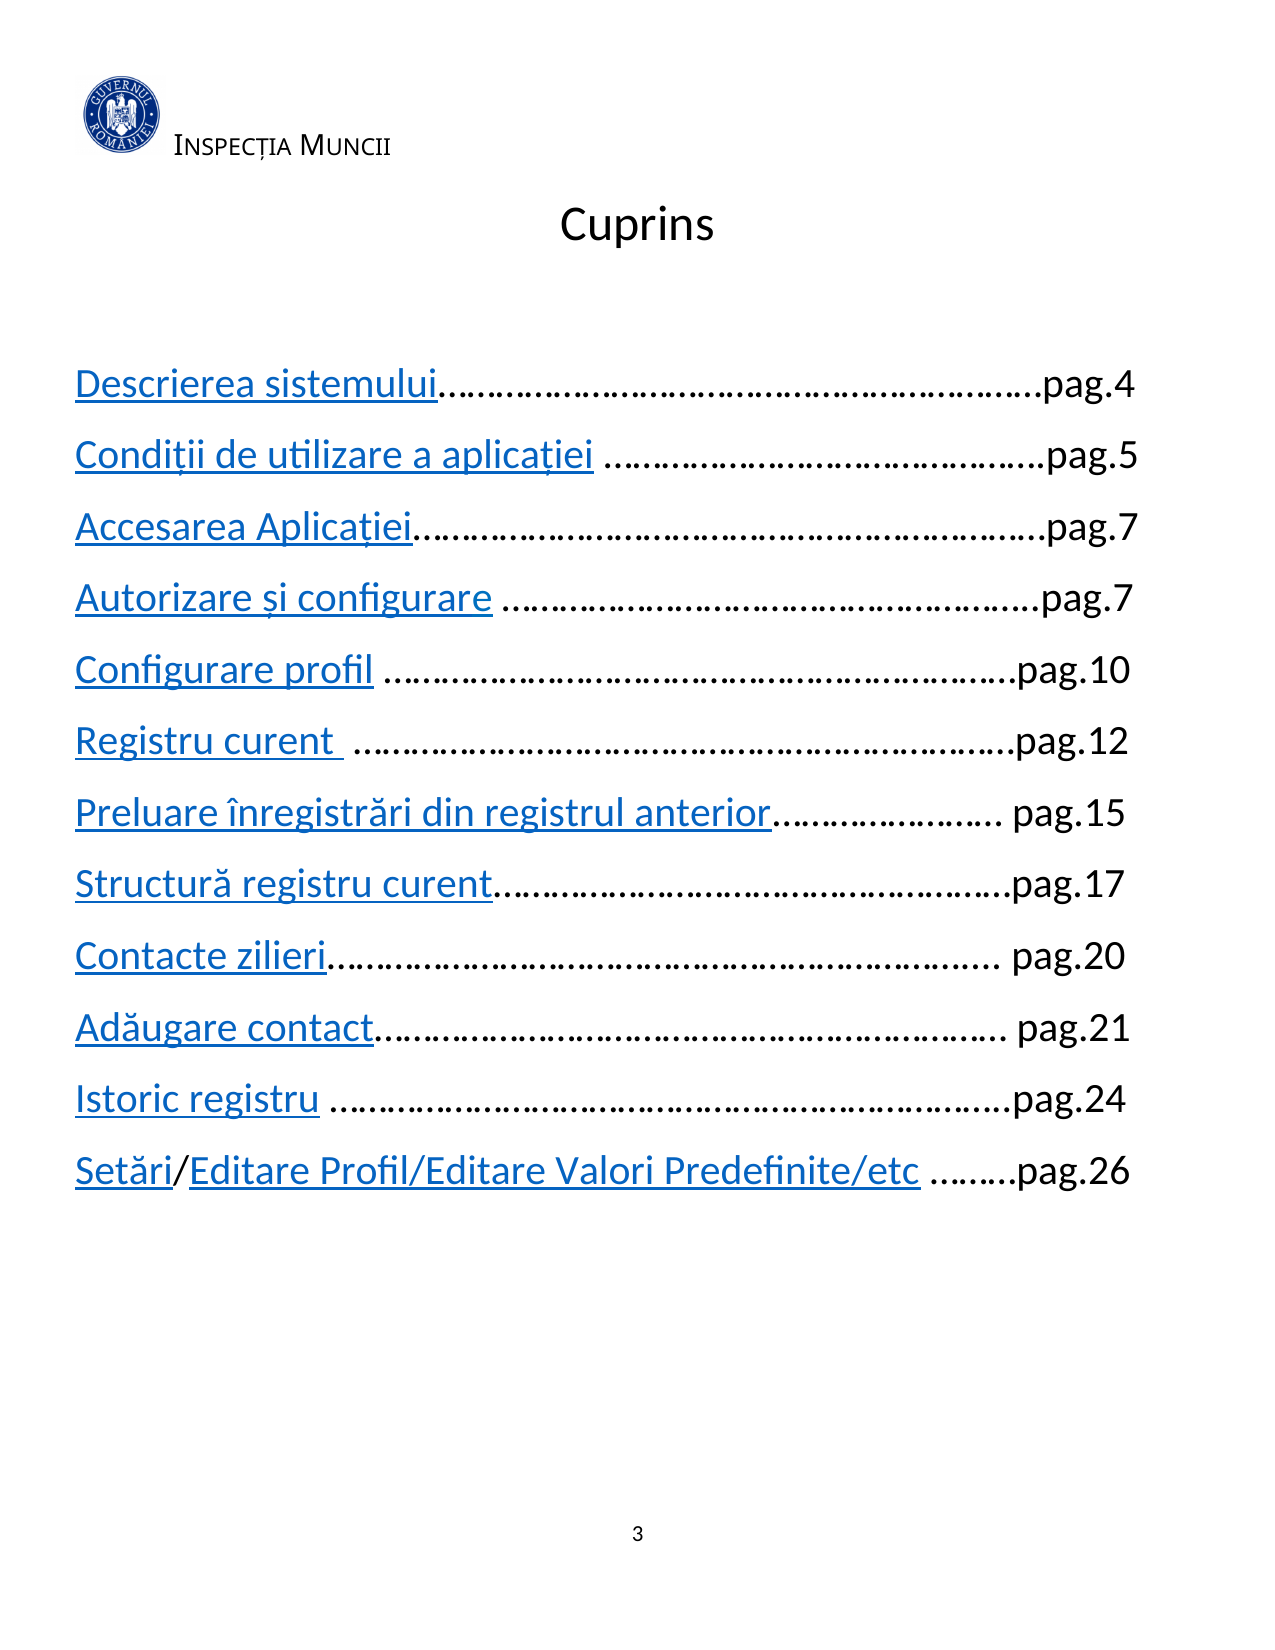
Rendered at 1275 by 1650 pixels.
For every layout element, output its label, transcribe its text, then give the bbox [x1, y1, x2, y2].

text Structură registru curent………………………………………………pag.17 [75, 857, 1200, 908]
picture [75, 75, 166, 155]
text Cuprins [75, 192, 1200, 253]
text Configurare profil …………………………………………………………pag.10 [75, 643, 1200, 694]
text Adăugare contact………………………………………………………… pag.21 [75, 1001, 1200, 1051]
text Preluare înregistrări din registrul anterior…………………… pag.15 [75, 786, 1200, 837]
text Descrierea sistemului………………………………………………………pag.4 [75, 357, 1200, 407]
text Contacte zilieri………………………………………………………….... pag.20 [75, 929, 1200, 980]
text Condiții de utilizare a aplicației ……………………………………….pag.5 [75, 428, 1200, 479]
text Autorizare și configurare ………………………………………………..pag.7 [75, 571, 1200, 622]
text Accesarea Aplicației…………………………………………………………pag.7 [75, 500, 1200, 551]
text Registru curent ……………………………………………………………pag.12 [75, 714, 1200, 765]
text Istoric registru ……………………………………………………………..pag.24 [75, 1072, 1200, 1123]
text Setări/Editare Profil/Editare Valori Predefinite/etc ………pag.26 [75, 1144, 1200, 1194]
